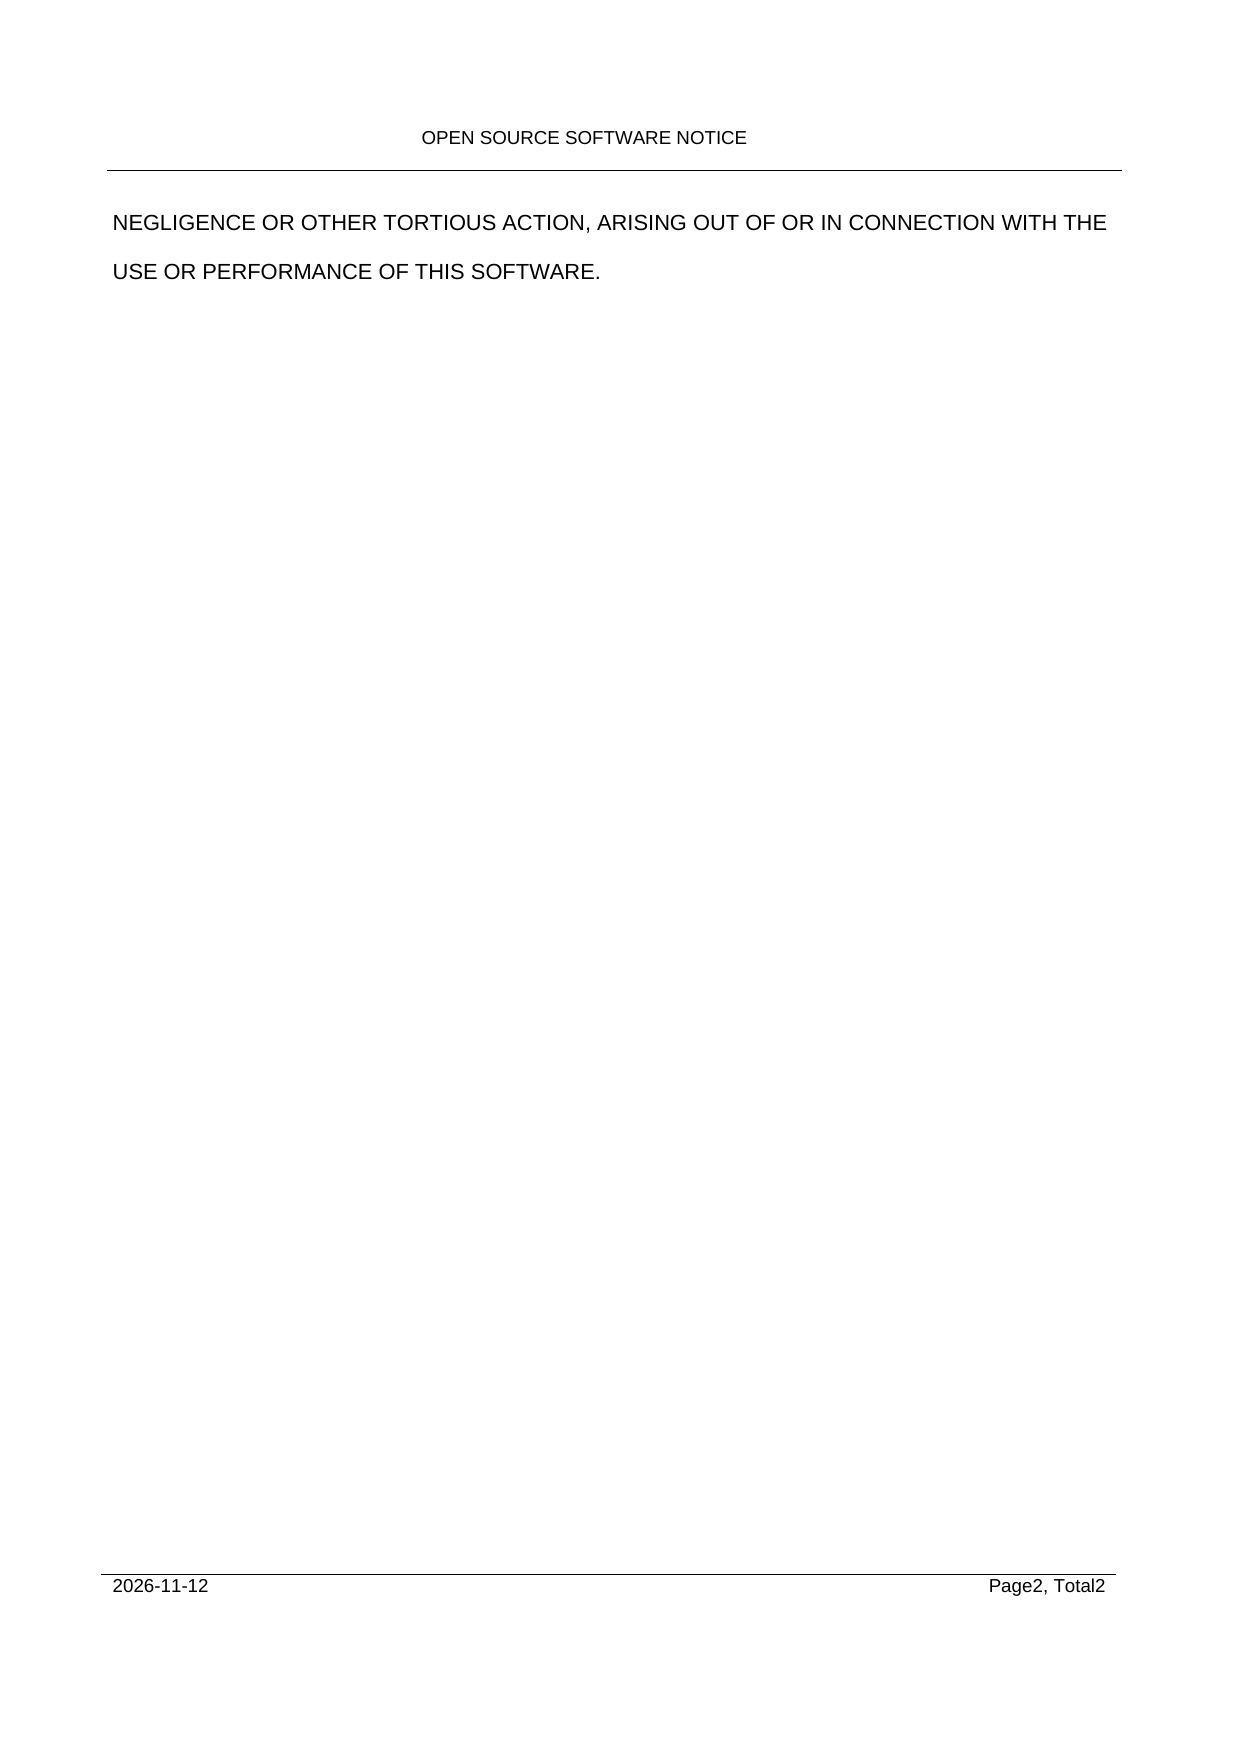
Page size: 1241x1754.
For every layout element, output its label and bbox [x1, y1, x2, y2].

text [112, 206, 1128, 288]
